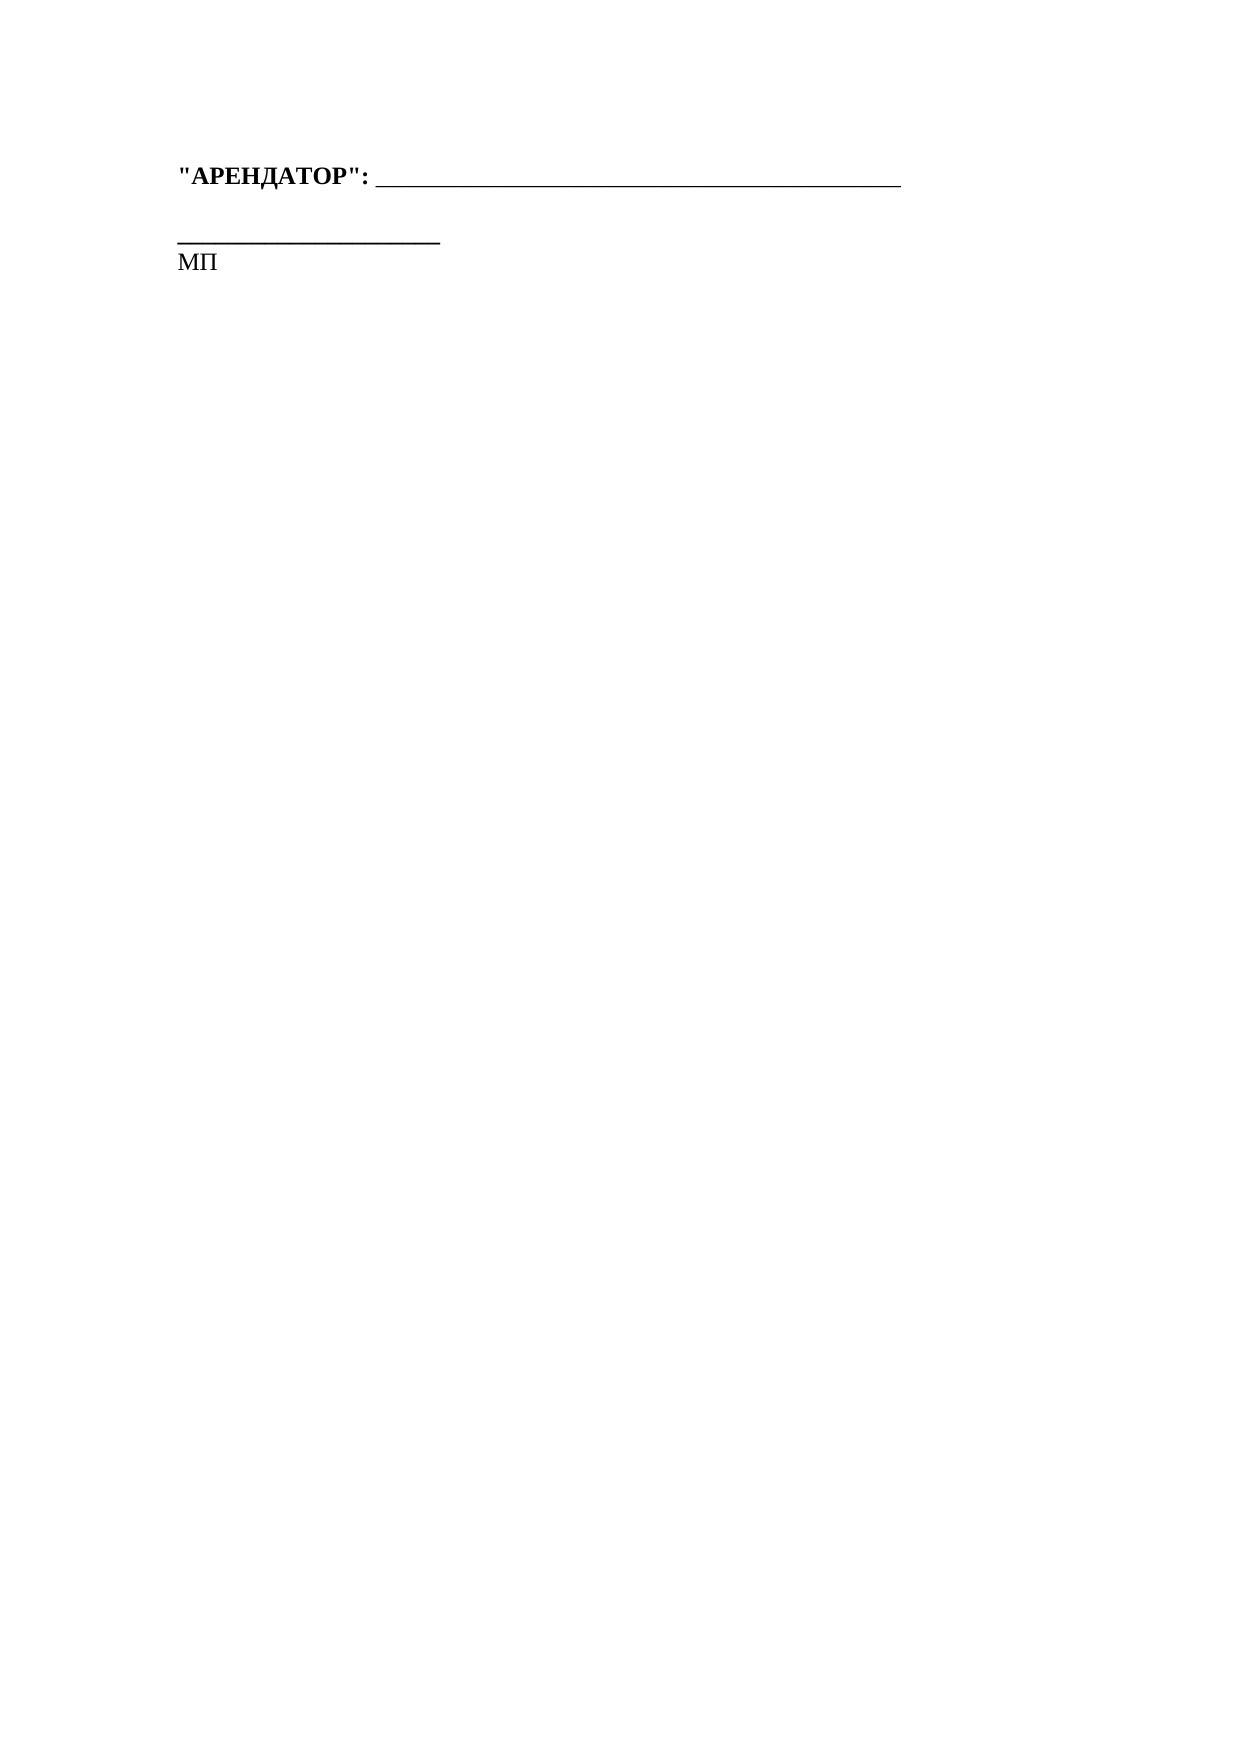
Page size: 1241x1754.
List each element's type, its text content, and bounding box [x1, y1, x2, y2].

text _____________________ [177, 218, 1181, 247]
text МП [177, 247, 1181, 276]
text "АРЕНДАТОР": __________________________________________ [177, 161, 1181, 189]
